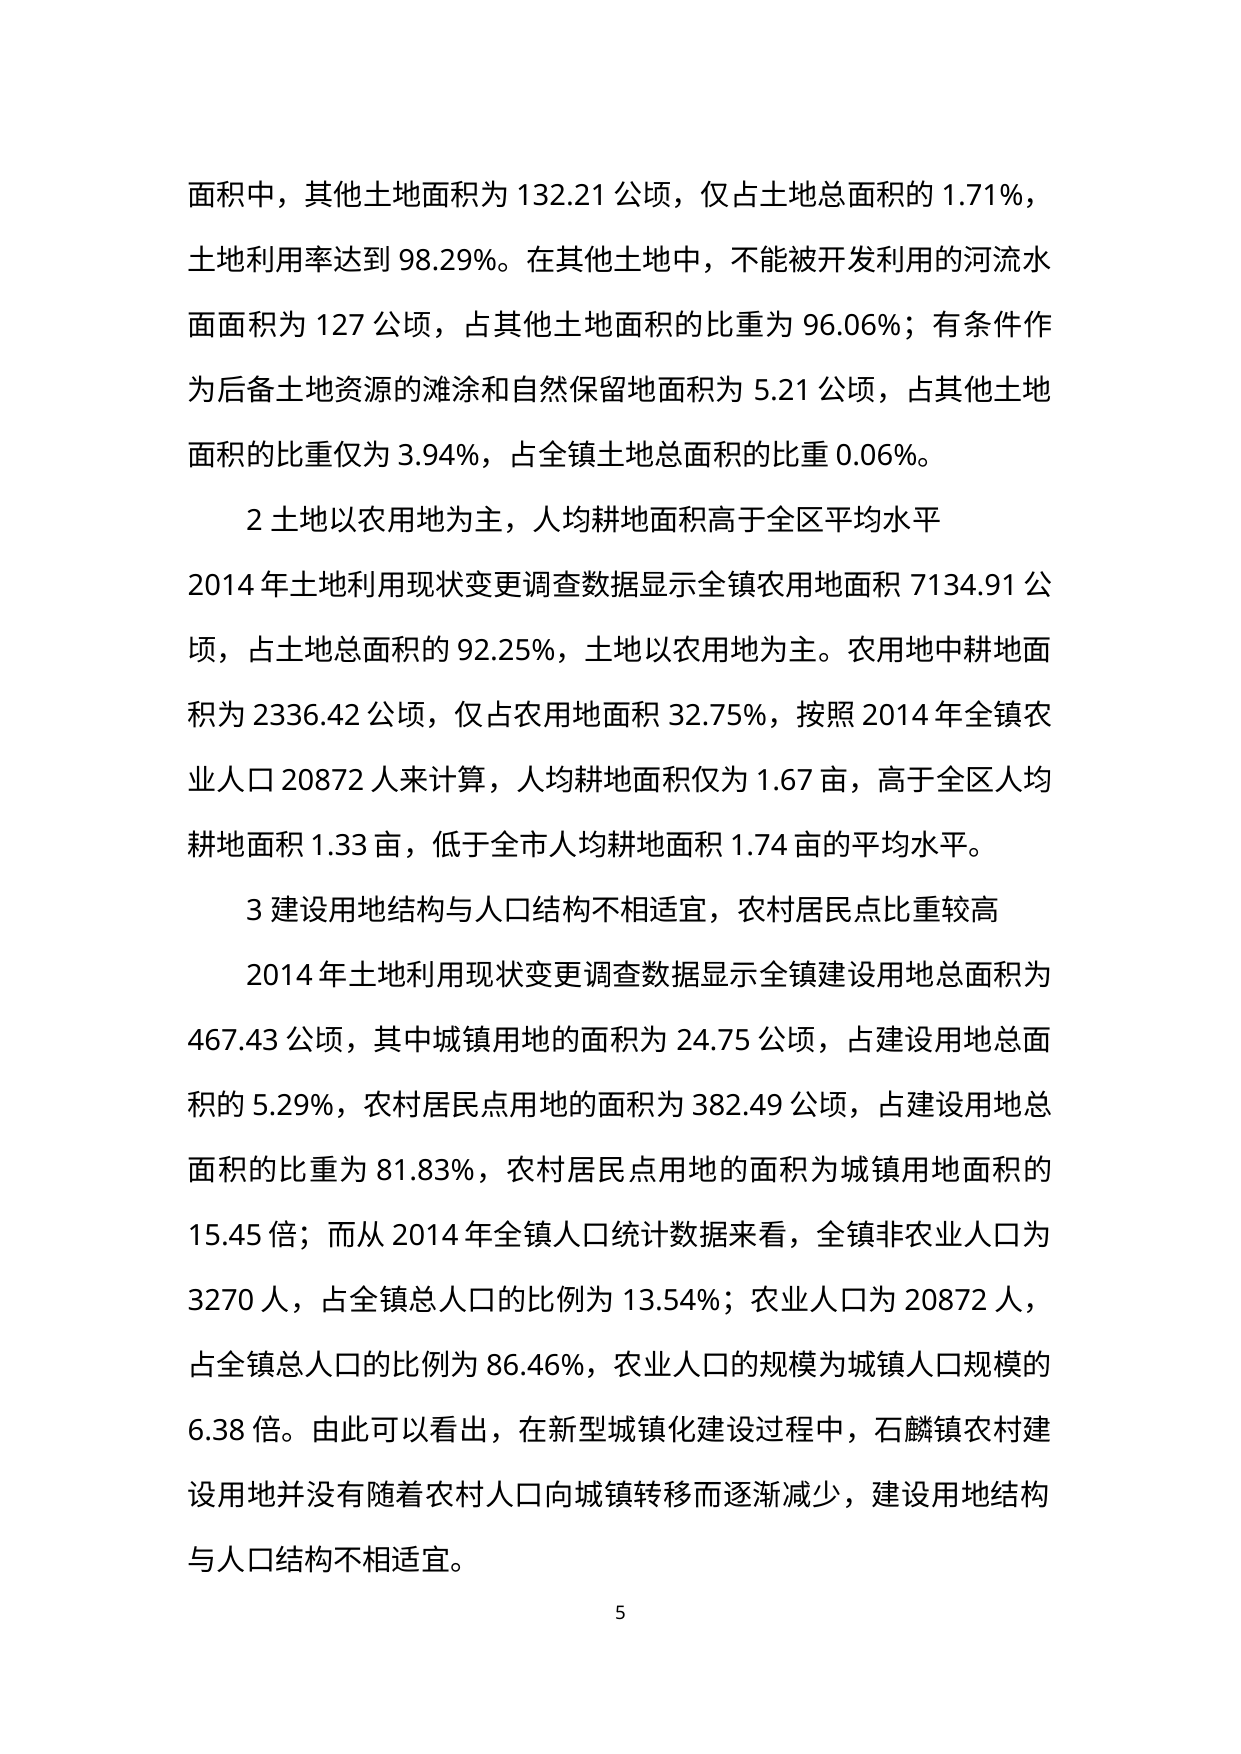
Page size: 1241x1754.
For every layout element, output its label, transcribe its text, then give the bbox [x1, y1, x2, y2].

text 2014年土地利用现状变更调查数据显示全镇建设用地总面积为467.43公顷，其中城镇用地的面积为24.75公顷，占建设用地总面积的5.29%，农村居民点用地的面积为382.49公顷，占建设用地总面积的比重为81.83%，农村居民点用地的面积为城镇用地面积的15.45倍；而从2014年全镇人口统计数据来看，全镇非农业人口为3270人，占全镇总人口的比例为13.54%；农业人口为20872人，占全镇总人口的比例为86.46%，农业人口的规模为城镇人口规模的6.38倍。由此可以看出，在新型城镇化建设过程中，石麟镇农村建设用地并没有随着农村人口向城镇转移而逐渐减少，建设用地结构与人口结构不相适宜。 [187, 940, 1053, 1590]
text 2 土地以农用地为主，人均耕地面积高于全区平均水平 [187, 485, 1053, 550]
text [187, 160, 1053, 485]
text 2014年土地利用现状变更调查数据显示全镇农用地面积7134.91公顷，占土地总面积的92.25%，土地以农用地为主。农用地中耕地面积为2336.42公顷，仅占农用地面积32.75%，按照2014年全镇农业人口20872人来计算，人均耕地面积仅为1.67亩，高于全区人均耕地面积1.33亩，低于全市人均耕地面积1.74亩的平均水平。 [187, 550, 1053, 875]
text 3 建设用地结构与人口结构不相适宜，农村居民点比重较高 [187, 875, 1053, 940]
